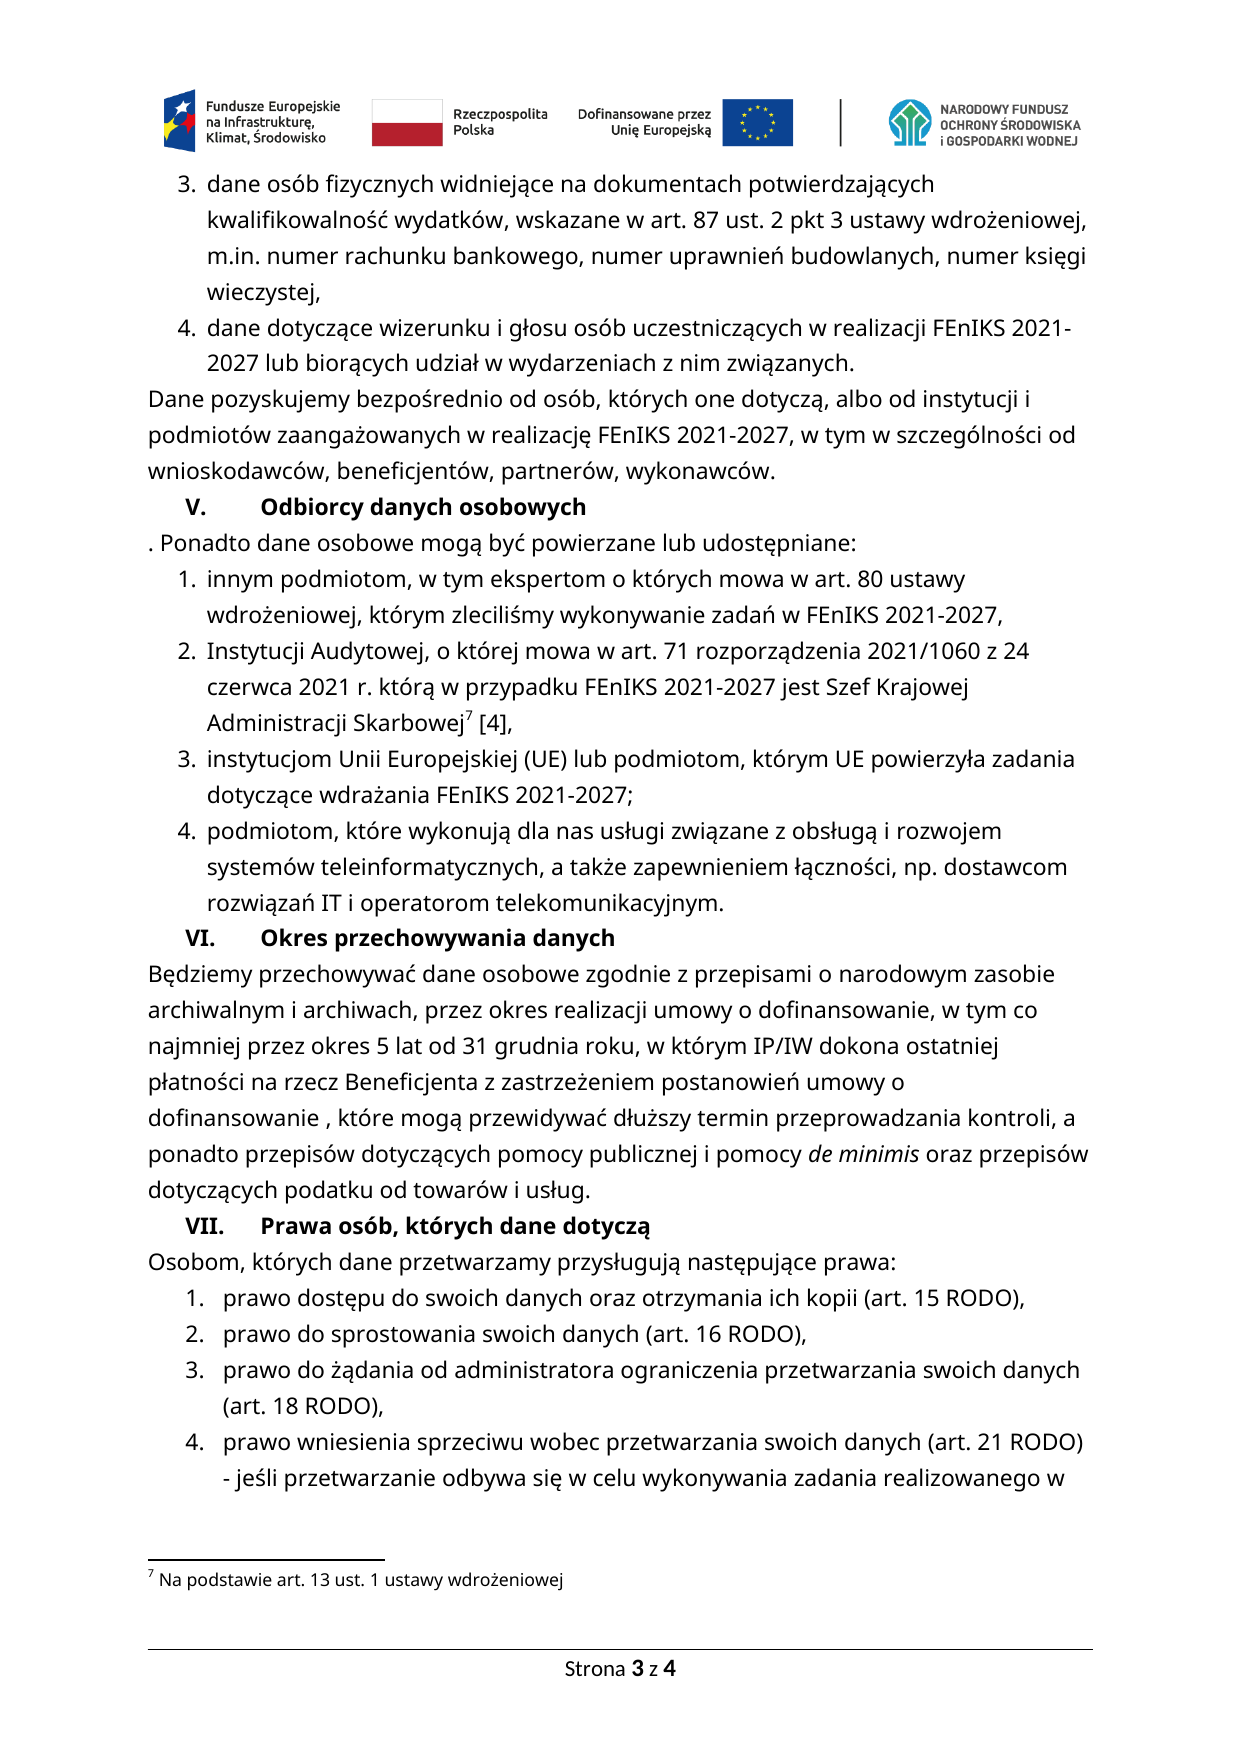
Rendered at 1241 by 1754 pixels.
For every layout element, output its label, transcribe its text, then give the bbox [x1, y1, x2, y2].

list Odbiorcy danych osobowych [185, 491, 1093, 522]
list Instytucji Audytowej, o której mowa w art. 71 rozporządzenia 2021/1060 z 24 czerwca 2021 r. którą w przypadku FEnIKS 2021-2027 jest Szef Krajowej Administracji Skarbowej [4], [177, 635, 1093, 738]
list Prawa osób, których dane dotyczą [185, 1210, 1093, 1241]
list dane osób fizycznych widniejące na dokumentach potwierdzających kwalifikowalność wydatków, wskazane w art. 87 ust. 2 pkt 3 ustawy wdrożeniowej, m.in. numer rachunku bankowego, numer uprawnień budowlanych, numer księgi wieczystej, [177, 168, 1093, 307]
list prawo do sprostowania swoich danych (art. 16 RODO), [185, 1318, 1093, 1349]
list podmiotom, które wykonują dla nas usługi związane z obsługą i rozwojem systemów teleinformatycznych, a także zapewnieniem łączności, np. dostawcom rozwiązań IT i operatorom telekomunikacyjnym. [177, 814, 1093, 918]
text Osobom, których dane przetwarzamy przysługują następujące prawa: [148, 1246, 1093, 1277]
list innym podmiotom, w tym ekspertom o których mowa w art. 80 ustawy wdrożeniowej, którym zleciliśmy wykonywanie zadań w FEnIKS 2021-2027, [177, 563, 1093, 630]
text Będziemy przechowywać dane osobowe zgodnie z przepisami o narodowym zasobie archiwalnym i archiwach, przez okres realizacji umowy o dofinansowanie, w tym co najmniej przez okres 5 lat od 31 grudnia roku, w którym IP/IW dokona ostatniej płatności na rzecz Beneficjenta z zastrzeżeniem postanowień umowy o dofinansowanie , które mogą przewidywać dłuższy termin przeprowadzania kontroli, a ponadto przepisów dotyczących pomocy publicznej i pomocy de minimis oraz przepisów dotyczących podatku od towarów i usług. [148, 958, 1093, 1205]
list dane dotyczące wizerunku i głosu osób uczestniczących w realizacji FEnIKS 2021-2027 lub biorących udział w wydarzeniach z nim związanych. [177, 311, 1093, 379]
text . Ponadto dane osobowe mogą być powierzane lub udostępniane: [148, 527, 1093, 558]
list instytucjom Unii Europejskiej (UE) lub podmiotom, którym UE powierzyła zadania dotyczące wdrażania FEnIKS 2021-2027; [177, 743, 1093, 810]
picture [147, 73, 1093, 168]
text Dane pozyskujemy bezpośrednio od osób, których one dotyczą, albo od instytucji i podmiotów zaangażowanych w realizację FEnIKS 2021-2027, w tym w szczególności od wnioskodawców, beneficjentów, partnerów, wykonawców. [148, 383, 1093, 486]
list prawo dostępu do swoich danych oraz otrzymania ich kopii (art. 15 RODO), [185, 1282, 1093, 1313]
list prawo do żądania od administratora ograniczenia przetwarzania swoich danych (art. 18 RODO), [185, 1354, 1093, 1421]
list Okres przechowywania danych [185, 922, 1093, 954]
